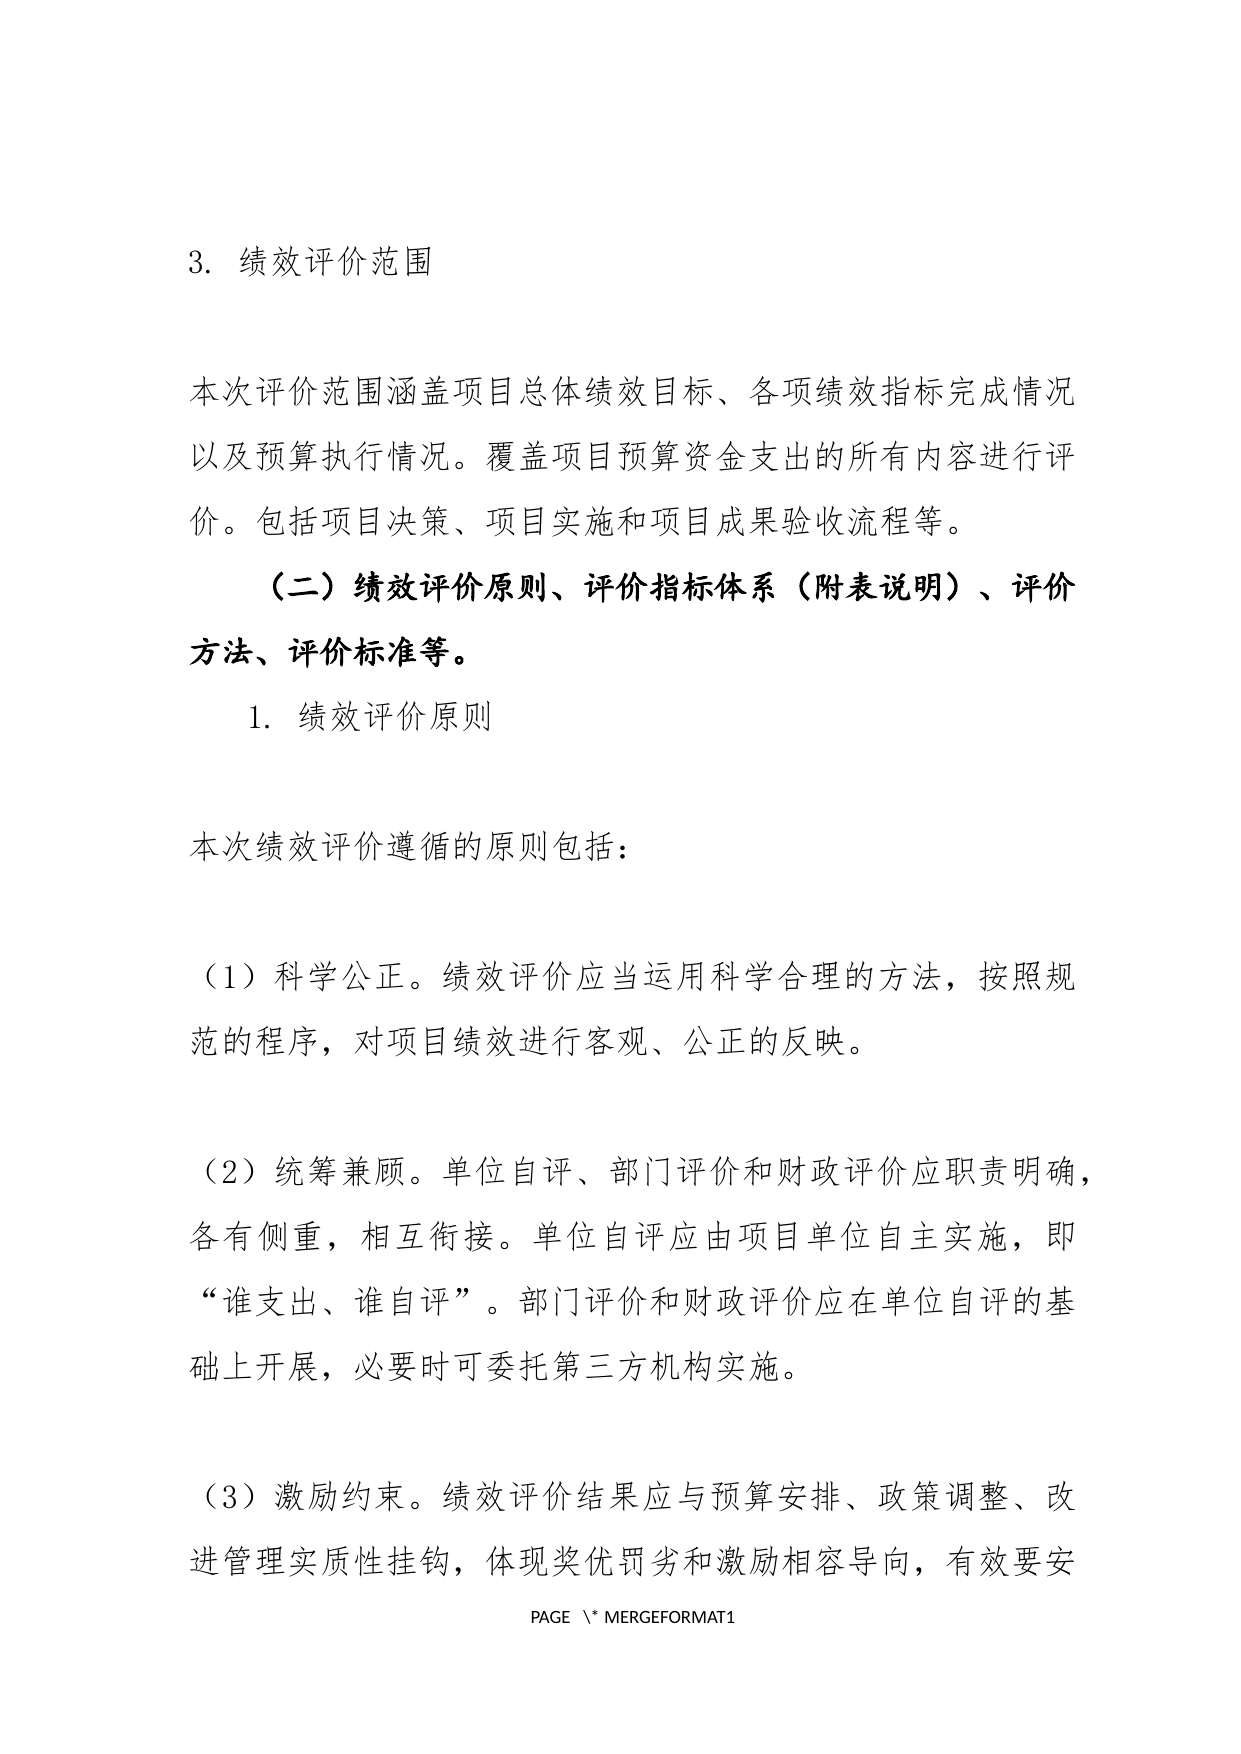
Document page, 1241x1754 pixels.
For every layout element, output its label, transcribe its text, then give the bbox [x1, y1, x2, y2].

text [187, 162, 1078, 552]
text （二）绩效评价原则、评价指标体系（附表说明）、评价方法、评价标准等。 [187, 552, 1078, 682]
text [187, 682, 1078, 1592]
